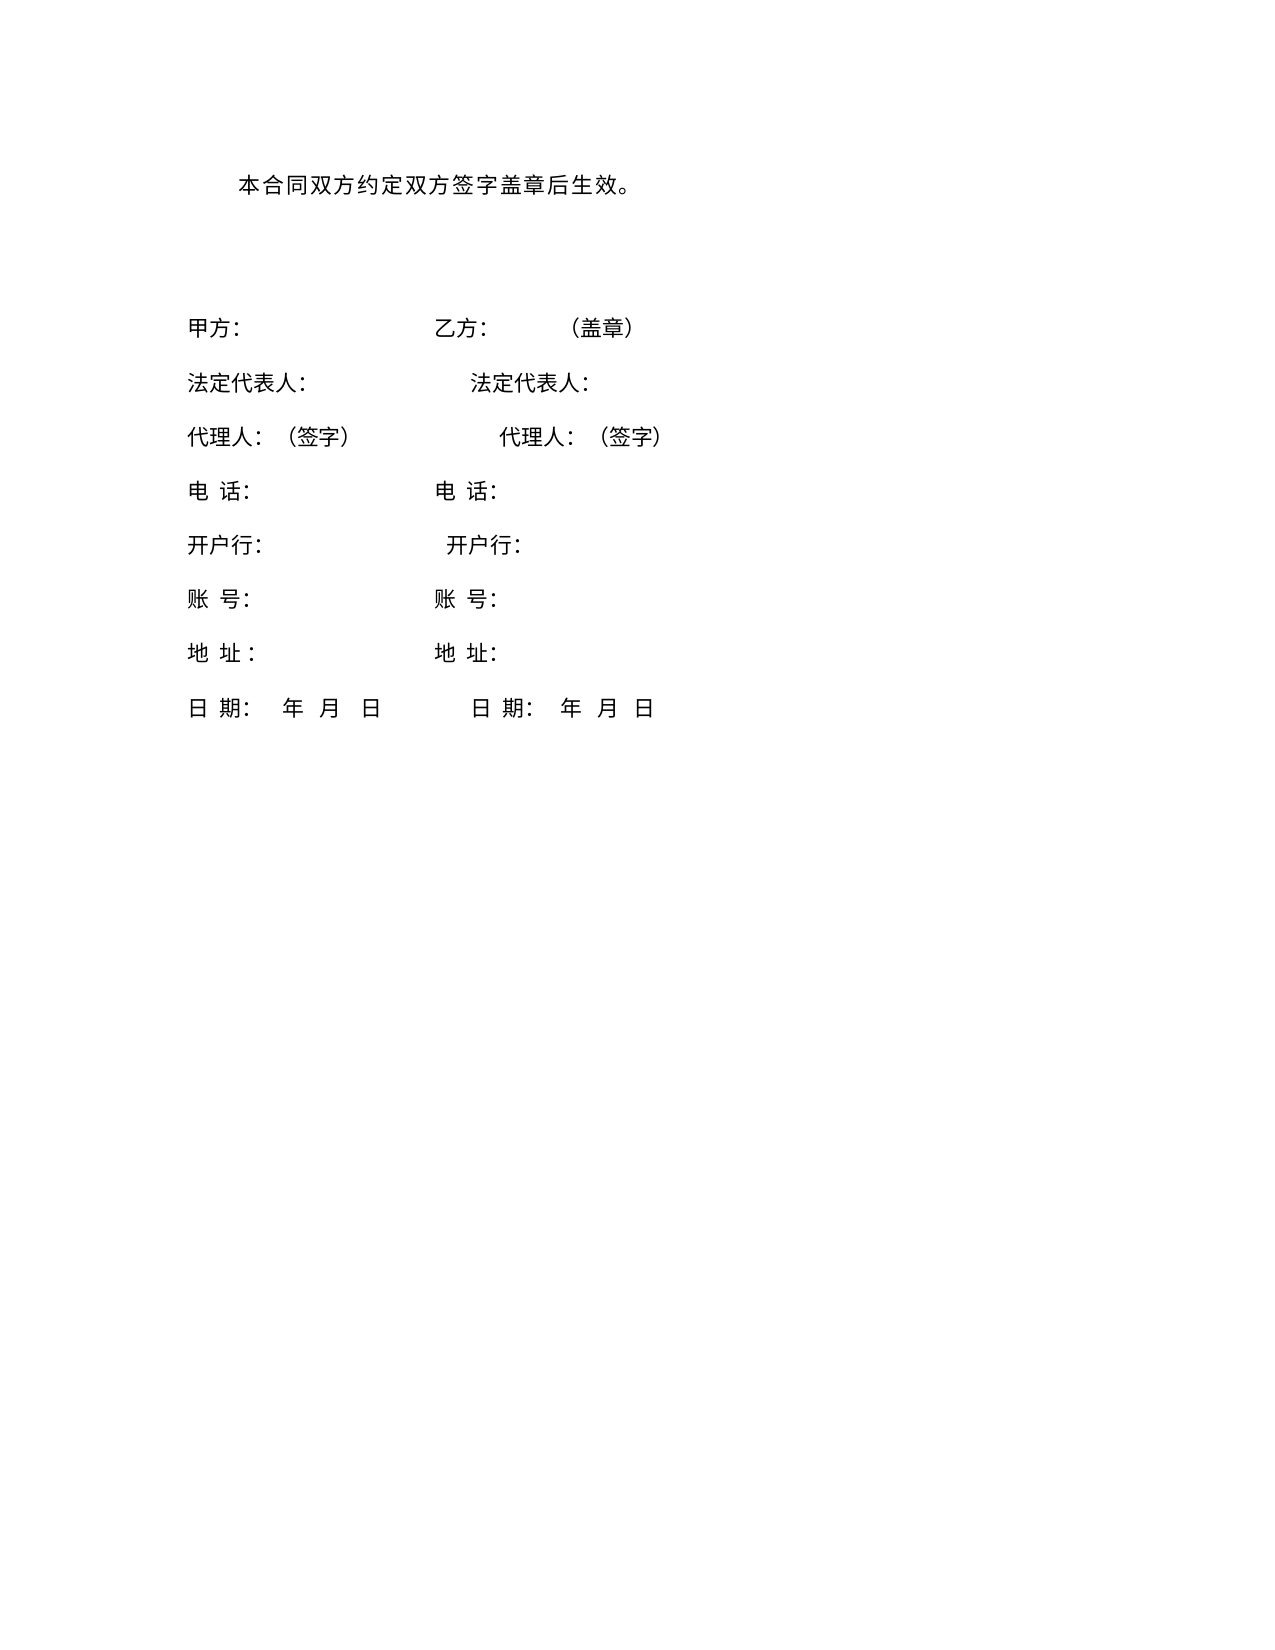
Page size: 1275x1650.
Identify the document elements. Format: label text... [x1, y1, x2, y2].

text 法定代表人： 法定代表人： [187, 348, 1087, 402]
text 电 话： 电 话： [187, 456, 1087, 510]
text 本合同双方约定双方签字盖章后生效。 [187, 150, 1087, 204]
text 开户行： 开户行： [187, 510, 1087, 564]
text 地 址 ： 地 址： [187, 618, 1087, 673]
text 账 号： 账 号： [187, 564, 1087, 618]
text 日 期： 年 月 日 日 期： 年 月 日 [187, 673, 1087, 727]
text 代理人：（签字） 代理人：（签字） [187, 402, 1087, 456]
text 甲方： 乙方： （盖章） [187, 293, 1087, 348]
